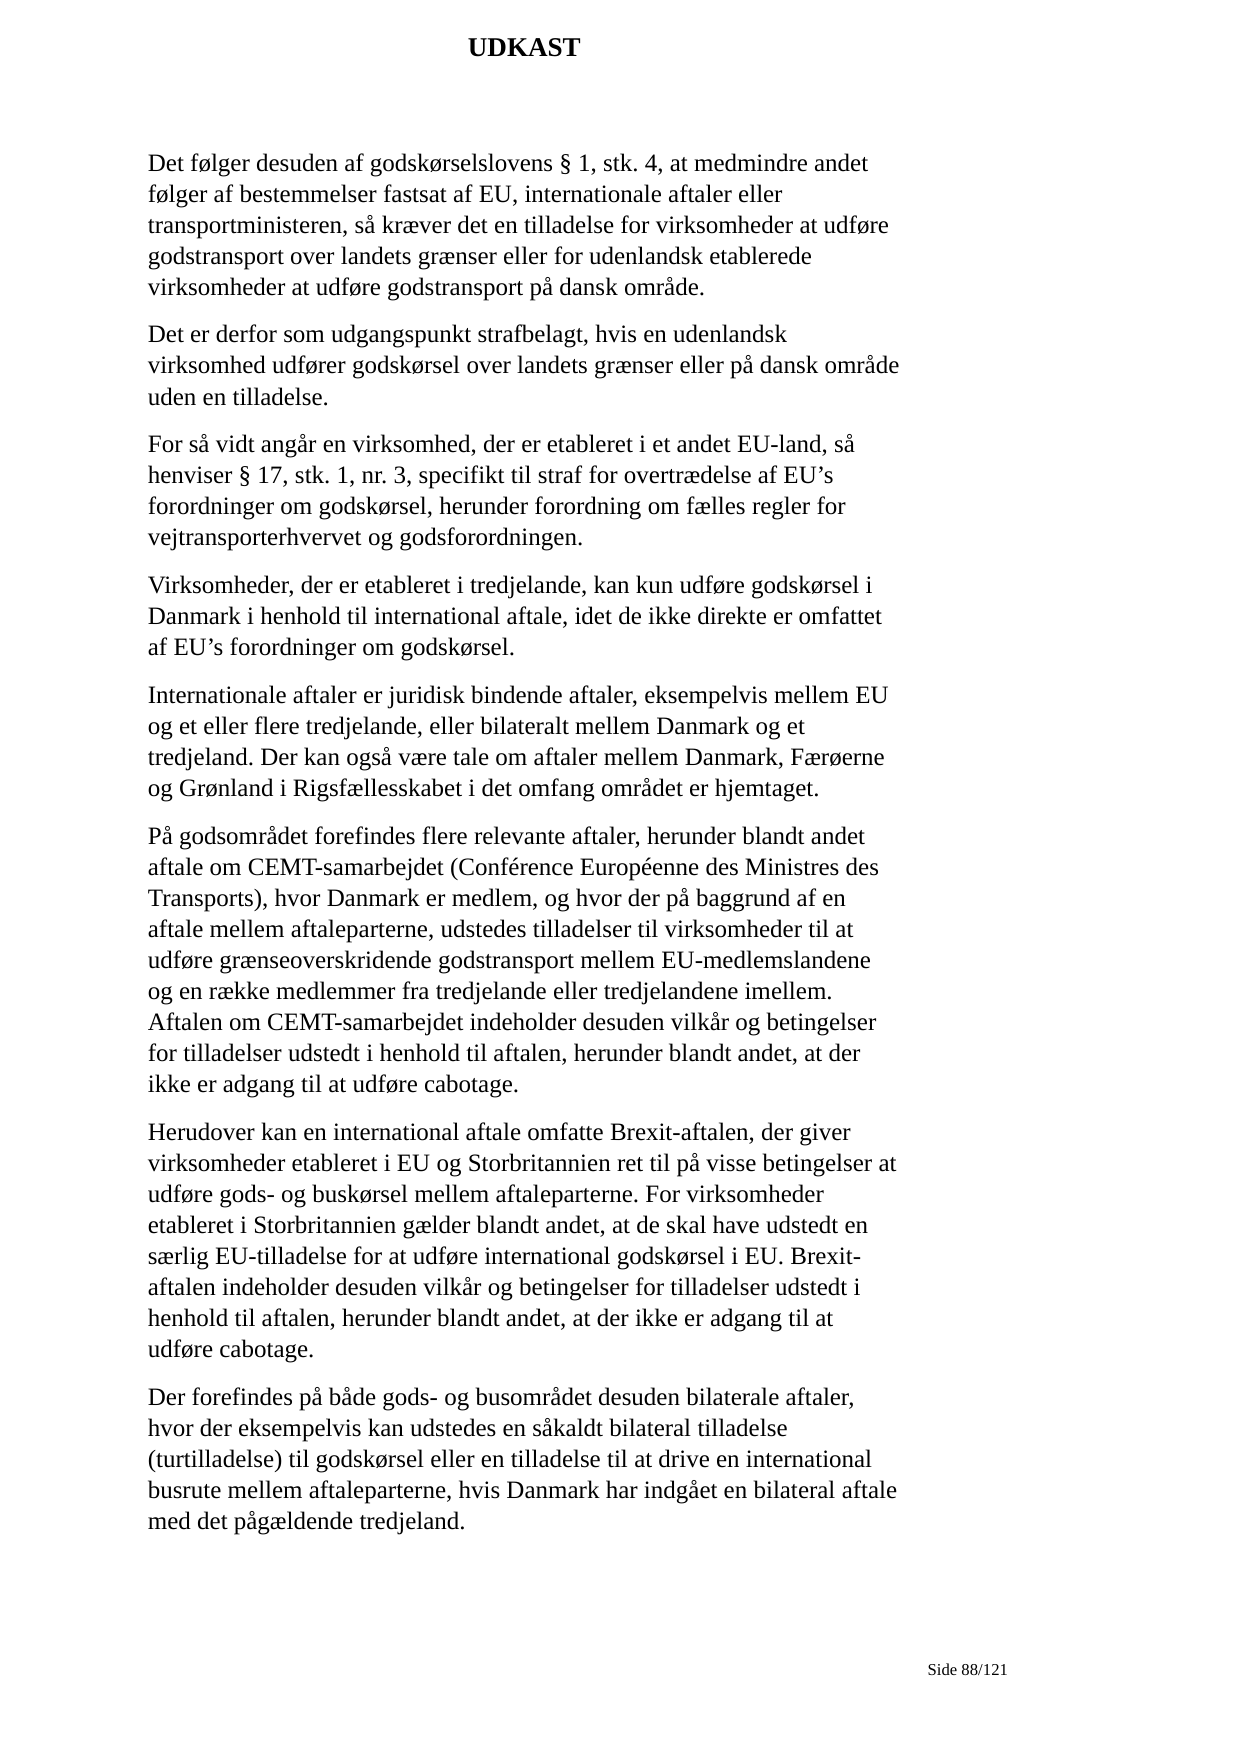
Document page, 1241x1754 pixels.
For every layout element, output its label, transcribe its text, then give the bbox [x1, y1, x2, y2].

text Internationale aftaler er juridisk bindende aftaler, eksempelvis mellem EU og et eller flere tredjelande, eller bilateralt mellem Danmark og et tredjeland. Der kan også være tale om aftaler mellem Danmark, Færøerne og Grønland i Rigsfællesskabet i det omfang området er hjemtaget. [148, 680, 901, 802]
text Det følger desuden af godskørselslovens § 1, stk. 4, at medmindre andet følger af bestemmelser fastsat af EU, internationale aftaler eller transportministeren, så kræver det en tilladelse for virksomheder at udføre godstransport over landets grænser eller for udenlandsk etablerede virksomheder at udføre godstransport på dansk område. [148, 148, 901, 301]
text Herudover kan en international aftale omfatte Brexit-aftalen, der giver virksomheder etableret i EU og Storbritannien ret til på visse betingelser at udføre gods- og buskørsel mellem aftaleparterne. For virksomheder etableret i Storbritannien gælder blandt andet, at de skal have udstedt en særlig EU-tilladelse for at udføre international godskørsel i EU. Brexit-aftalen indeholder desuden vilkår og betingelser for tilladelser udstedt i henhold til aftalen, herunder blandt andet, at der ikke er adgang til at udføre cabotage. [148, 1117, 901, 1363]
text For så vidt angår en virksomhed, der er etableret i et andet EU-land, så henviser § 17, stk. 1, nr. 3, specifikt til straf for overtrædelse af EU’s forordninger om godskørsel, herunder forordning om fælles regler for vejtransporterhvervet og godsforordningen. [148, 429, 901, 551]
text Der forefindes på både gods- og busområdet desuden bilaterale aftaler, hvor der eksempelvis kan udstedes en såkaldt bilateral tilladelse (turtilladelse) til godskørsel eller en tilladelse til at drive en international busrute mellem aftaleparterne, hvis Danmark har indgået en bilateral aftale med det pågældende tredjeland. [148, 1382, 901, 1535]
text På godsområdet forefindes flere relevante aftaler, herunder blandt andet aftale om CEMT-samarbejdet (Conférence Européenne des Ministres des Transports), hvor Danmark er medlem, og hvor der på baggrund af en aftale mellem aftaleparterne, udstedes tilladelser til virksomheder til at udføre grænseoverskridende godstransport mellem EU-medlemslandene og en række medlemmer fra tredjelande eller tredjelandene imellem. Aftalen om CEMT-samarbejdet indeholder desuden vilkår og betingelser for tilladelser udstedt i henhold til aftalen, herunder blandt andet, at der ikke er adgang til at udføre cabotage. [148, 821, 901, 1098]
text Virksomheder, der er etableret i tredjelande, kan kun udføre godskørsel i Danmark i henhold til international aftale, idet de ikke direkte er omfattet af EU’s forordninger om godskørsel. [148, 570, 901, 661]
text Det er derfor som udgangspunkt strafbelagt, hvis en udenlandsk virksomhed udfører godskørsel over landets grænser eller på dansk område uden en tilladelse. [148, 319, 901, 410]
